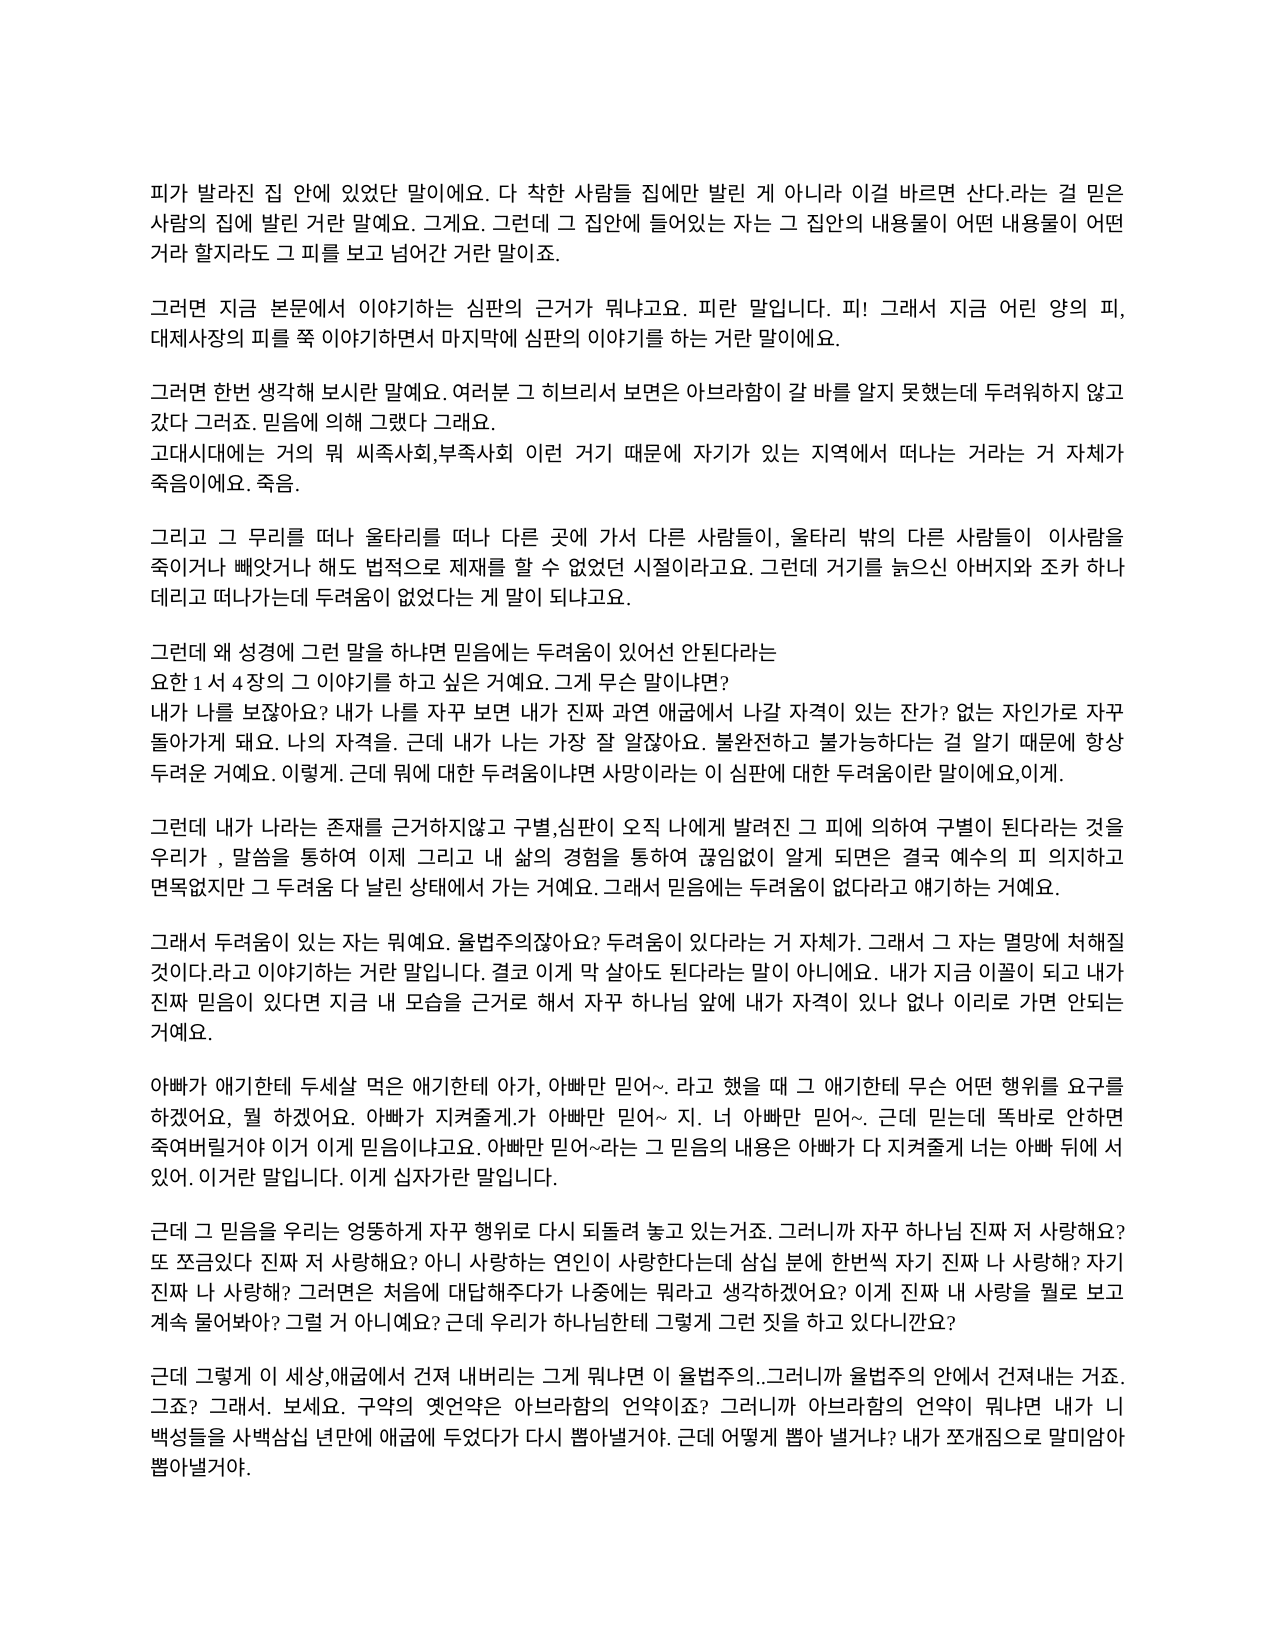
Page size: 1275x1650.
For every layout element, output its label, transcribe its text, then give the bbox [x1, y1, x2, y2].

text 그래서 두려움이 있는 자는 뭐예요. 율법주의잖아요? 두려움이 있다라는 거 자체가. 그래서 그 자는 멸망에 처해질 것이다.라고 이야기하는 거란 말입니다. 결코 이게 막 살아도 된다라는 말이 아니에요. 내가 지금 이꼴이 되고 내가 진짜 믿음이 있다면 지금 내 모습을 근거로 해서 자꾸 하나님 앞에 내가 자격이 있나 없나 이리로 가면 안되는 거예요. [150, 926, 1125, 1047]
text 그러면 한번 생각해 보시란 말예요. 여러분 그 히브리서 보면은 아브라함이 갈 바를 알지 못했는데 두려워하지 않고 갔다 그러죠. 믿음에 의해 그랬다 그래요. [150, 376, 1125, 437]
text 근데 그렇게 이 세상,애굽에서 건져 내버리는 그게 뭐냐면 이 율법주의..그러니까 율법주의 안에서 건져내는 거죠. 그죠? 그래서. 보세요. 구약의 옛언약은 아브라함의 언약이죠? 그러니까 아브라함의 언약이 뭐냐면 내가 니 백성들을 사백삼십 년만에 애굽에 두었다가 다시 뽑아낼거야. 근데 어떻게 뽑아 낼거냐? 내가 쪼개짐으로 말미암아 뽑아낼거야. [150, 1360, 1125, 1481]
text 피가 발라진 집 안에 있었단 말이에요. 다 착한 사람들 집에만 발린 게 아니라 이걸 바르면 산다.라는 걸 믿은 사람의 집에 발린 거란 말예요. 그게요. 그런데 그 집안에 들어있는 자는 그 집안의 내용물이 어떤 내용물이 어떤 거라 할지라도 그 피를 보고 넘어간 거란 말이죠. [150, 177, 1125, 268]
text 아빠가 애기한테 두세살 먹은 애기한테 아가, 아빠만 믿어~. 라고 했을 때 그 애기한테 무슨 어떤 행위를 요구를 하겠어요, 뭘 하겠어요. 아빠가 지켜줄게.가 아빠만 믿어~ 지. 너 아빠만 믿어~. 근데 믿는데 똑바로 안하면 죽여버릴거야 이거 이게 믿음이냐고요. 아빠만 믿어~라는 그 믿음의 내용은 아빠가 다 지켜줄게 너는 아빠 뒤에 서 있어. 이거란 말입니다. 이게 십자가란 말입니다. [150, 1071, 1125, 1191]
text 근데 그 믿음을 우리는 엉뚱하게 자꾸 행위로 다시 되돌려 놓고 있는거죠. 그러니까 자꾸 하나님 진짜 저 사랑해요? 또 쪼금있다 진짜 저 사랑해요? 아니 사랑하는 연인이 사랑한다는데 삼십 분에 한번씩 자기 진짜 나 사랑해? 자기 진짜 나 사랑해? 그러면은 처음에 대답해주다가 나중에는 뭐라고 생각하겠어요? 이게 진짜 내 사랑을 뭘로 보고 계속 물어봐아? 그럴 거 아니예요? 근데 우리가 하나님한테 그렇게 그런 짓을 하고 있다니깐요? [150, 1216, 1125, 1336]
text 고대시대에는 거의 뭐 씨족사회,부족사회 이런 거기 때문에 자기가 있는 지역에서 떠나는 거라는 거 자체가 죽음이에요. 죽음. [150, 437, 1125, 497]
text 내가 나를 보잖아요? 내가 나를 자꾸 보면 내가 진짜 과연 애굽에서 나갈 자격이 있는 잔가? 없는 자인가로 자꾸 돌아가게 돼요. 나의 자격을. 근데 내가 나는 가장 잘 알잖아요. 불완전하고 불가능하다는 걸 알기 때문에 항상 두려운 거예요. 이렇게. 근데 뭐에 대한 두려움이냐면 사망이라는 이 심판에 대한 두려움이란 말이에요,이게. [150, 696, 1125, 787]
text 요한1서 4장의 그 이야기를 하고 싶은 거예요. 그게 무슨 말이냐면? [150, 666, 1125, 696]
text 그런데 내가 나라는 존재를 근거하지않고 구별,심판이 오직 나에게 발려진 그 피에 의하여 구별이 된다라는 것을 우리가 , 말씀을 통하여 이제 그리고 내 삶의 경험을 통하여 끊임없이 알게 되면은 결국 예수의 피 의지하고 면목없지만 그 두려움 다 날린 상태에서 가는 거예요. 그래서 믿음에는 두려움이 없다라고 얘기하는 거예요. [150, 811, 1125, 902]
text 그러면 지금 본문에서 이야기하는 심판의 근거가 뭐냐고요. 피란 말입니다. 피! 그래서 지금 어린 양의 피, 대제사장의 피를 쭉 이야기하면서 마지막에 심판의 이야기를 하는 거란 말이에요. [150, 292, 1125, 352]
text 그리고 그 무리를 떠나 울타리를 떠나 다른 곳에 가서 다른 사람들이, 울타리 밖의 다른 사람들이 이사람을 죽이거나 빼앗거나 해도 법적으로 제재를 할 수 없었던 시절이라고요. 그런데 거기를 늙으신 아버지와 조카 하나 데리고 떠나가는데 두려움이 없었다는 게 말이 되냐고요. [150, 521, 1125, 612]
text 그런데 왜 성경에 그런 말을 하냐면 믿음에는 두려움이 있어선 안된다라는 [150, 636, 1125, 666]
